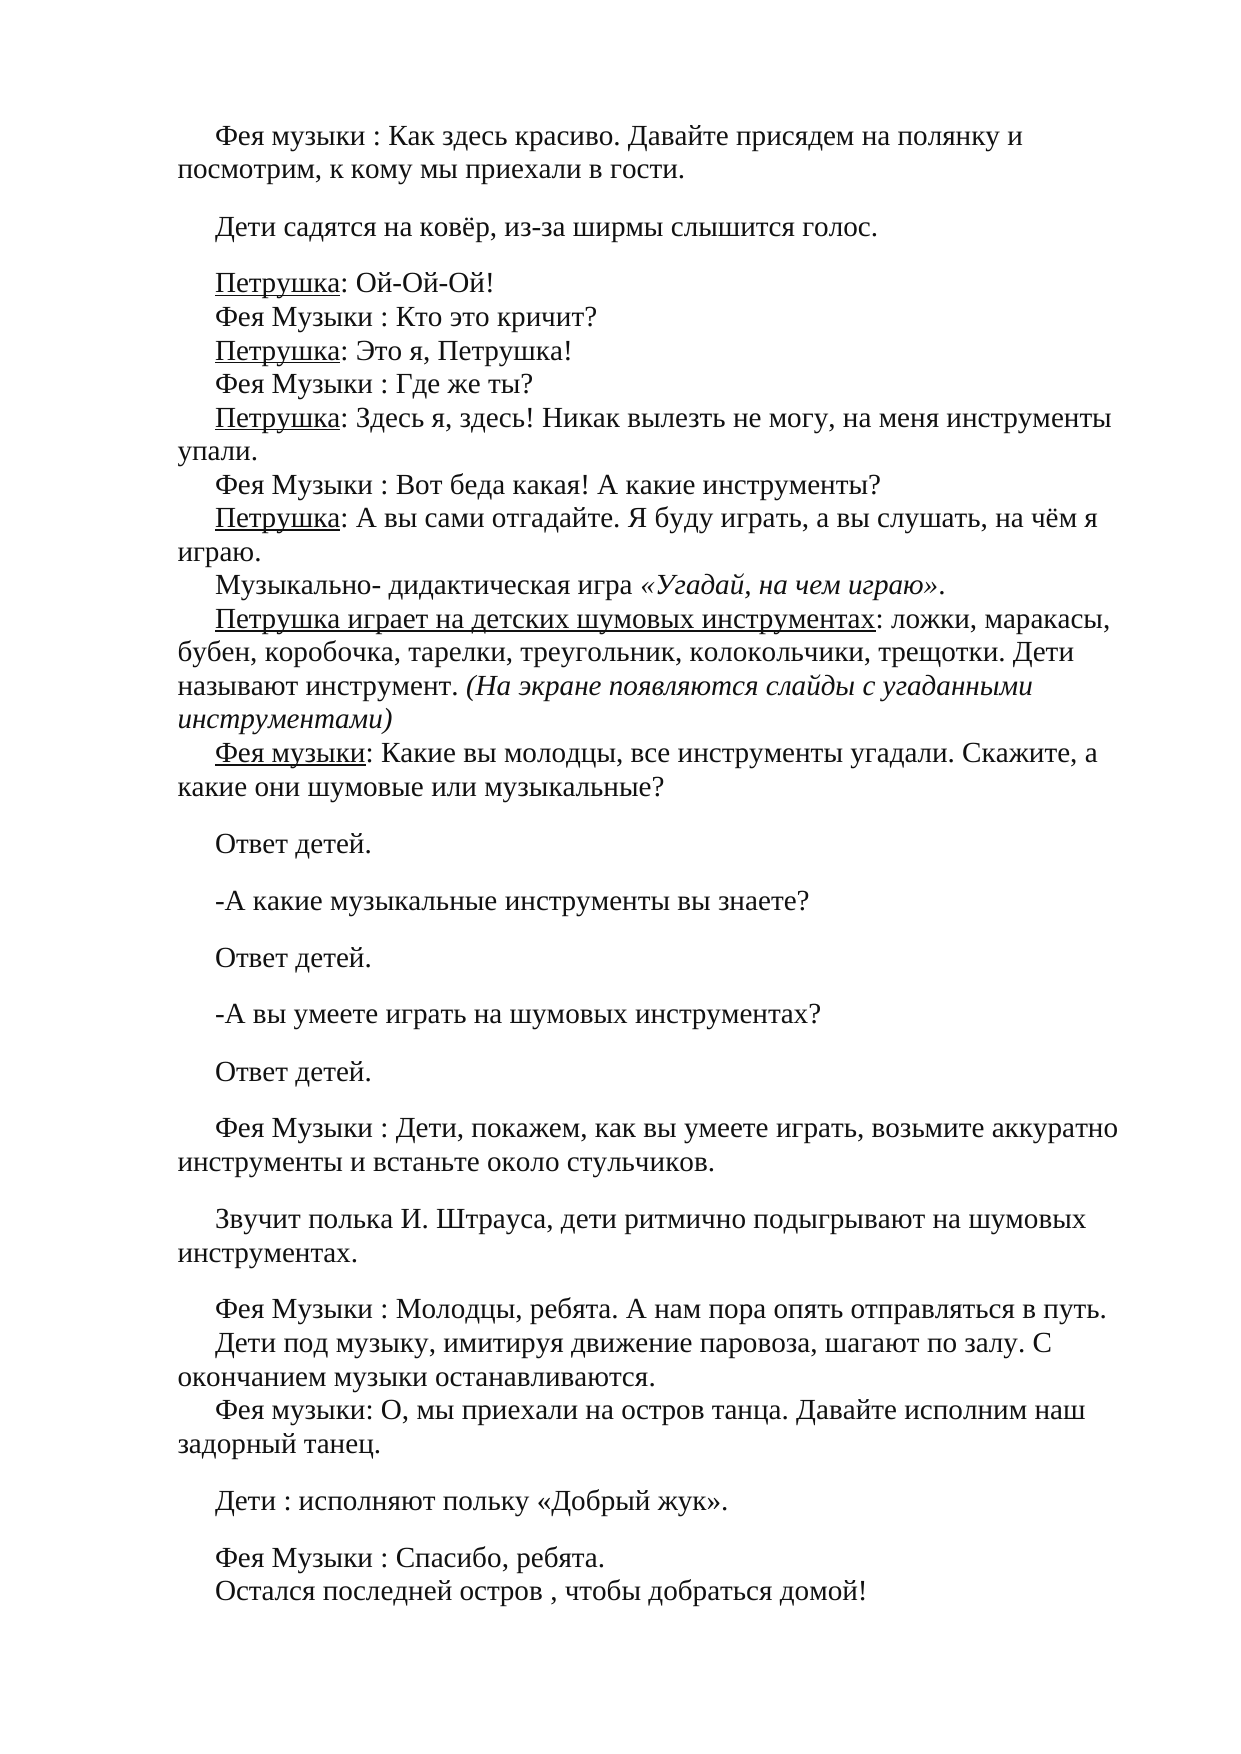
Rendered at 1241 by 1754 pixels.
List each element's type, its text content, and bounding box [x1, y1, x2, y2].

text -А вы умеете играть на шумовых инструментах? [177, 997, 1152, 1030]
text Петрушка: Ой-Ой-Ой! [177, 266, 1152, 299]
text Фея музыки: О, мы приехали на остров танца. Давайте исполним наш задорный танец. [177, 1392, 1152, 1459]
text Фея музыки : Как здесь красиво. Давайте присядем на полянку и посмотрим, к кому мы приехали в гости. [177, 118, 1152, 185]
text Музыкально- дидактическая игра «Угадай, на чем играю». [177, 567, 1152, 601]
text Петрушка: Здесь я, здесь! Никак вылезть не могу, на меня инструменты упали. [177, 400, 1152, 467]
text Петрушка: А вы сами отгадайте. Я буду играть, а вы слушать, на чём я играю. [177, 500, 1152, 567]
text Фея Музыки : Дети, покажем, как вы умеете играть, возьмите аккуратно инструменты и встаньте около стульчиков. [177, 1111, 1152, 1178]
text Ответ детей. [177, 940, 1152, 973]
text Фея Музыки : Молодцы, ребята. А нам пора опять отправляться в путь. [177, 1292, 1152, 1325]
text Ответ детей. [177, 826, 1152, 859]
text Фея Музыки : Вот беда какая! А какие инструменты? [177, 467, 1152, 500]
text Дети : исполняют польку «Добрый жук». [177, 1483, 1152, 1516]
text Дети под музыку, имитируя движение паровоза, шагают по залу. С окончанием музыки останавливаются. [177, 1325, 1152, 1392]
text Петрушка играет на детских шумовых инструментах: ложки, маракасы, бубен, коробочка, тарелки, треугольник, колокольчики, трещотки. Дети называют инструмент. (На экране появляются слайды с угаданными инструментами) [177, 601, 1152, 735]
text Дети садятся на ковёр, из-за ширмы слышится голос. [177, 209, 1152, 242]
text Звучит полька И. Штрауса, дети ритмично подыгрывают на шумовых инструментах. [177, 1201, 1152, 1268]
text Ответ детей. [177, 1054, 1152, 1087]
text Петрушка: Это я, Петрушка! [177, 333, 1152, 366]
text Фея Музыки : Где же ты? [177, 366, 1152, 400]
text Остался последней остров , чтобы добраться домой! [177, 1573, 1152, 1607]
text Фея Музыки : Кто это кричит? [177, 299, 1152, 333]
text -А какие музыкальные инструменты вы знаете? [177, 883, 1152, 916]
text Фея музыки: Какие вы молодцы, все инструменты угадали. Скажите, а какие они шумовые или музыкальные? [177, 735, 1152, 802]
text Фея Музыки : Спасибо, ребята. [177, 1540, 1152, 1573]
